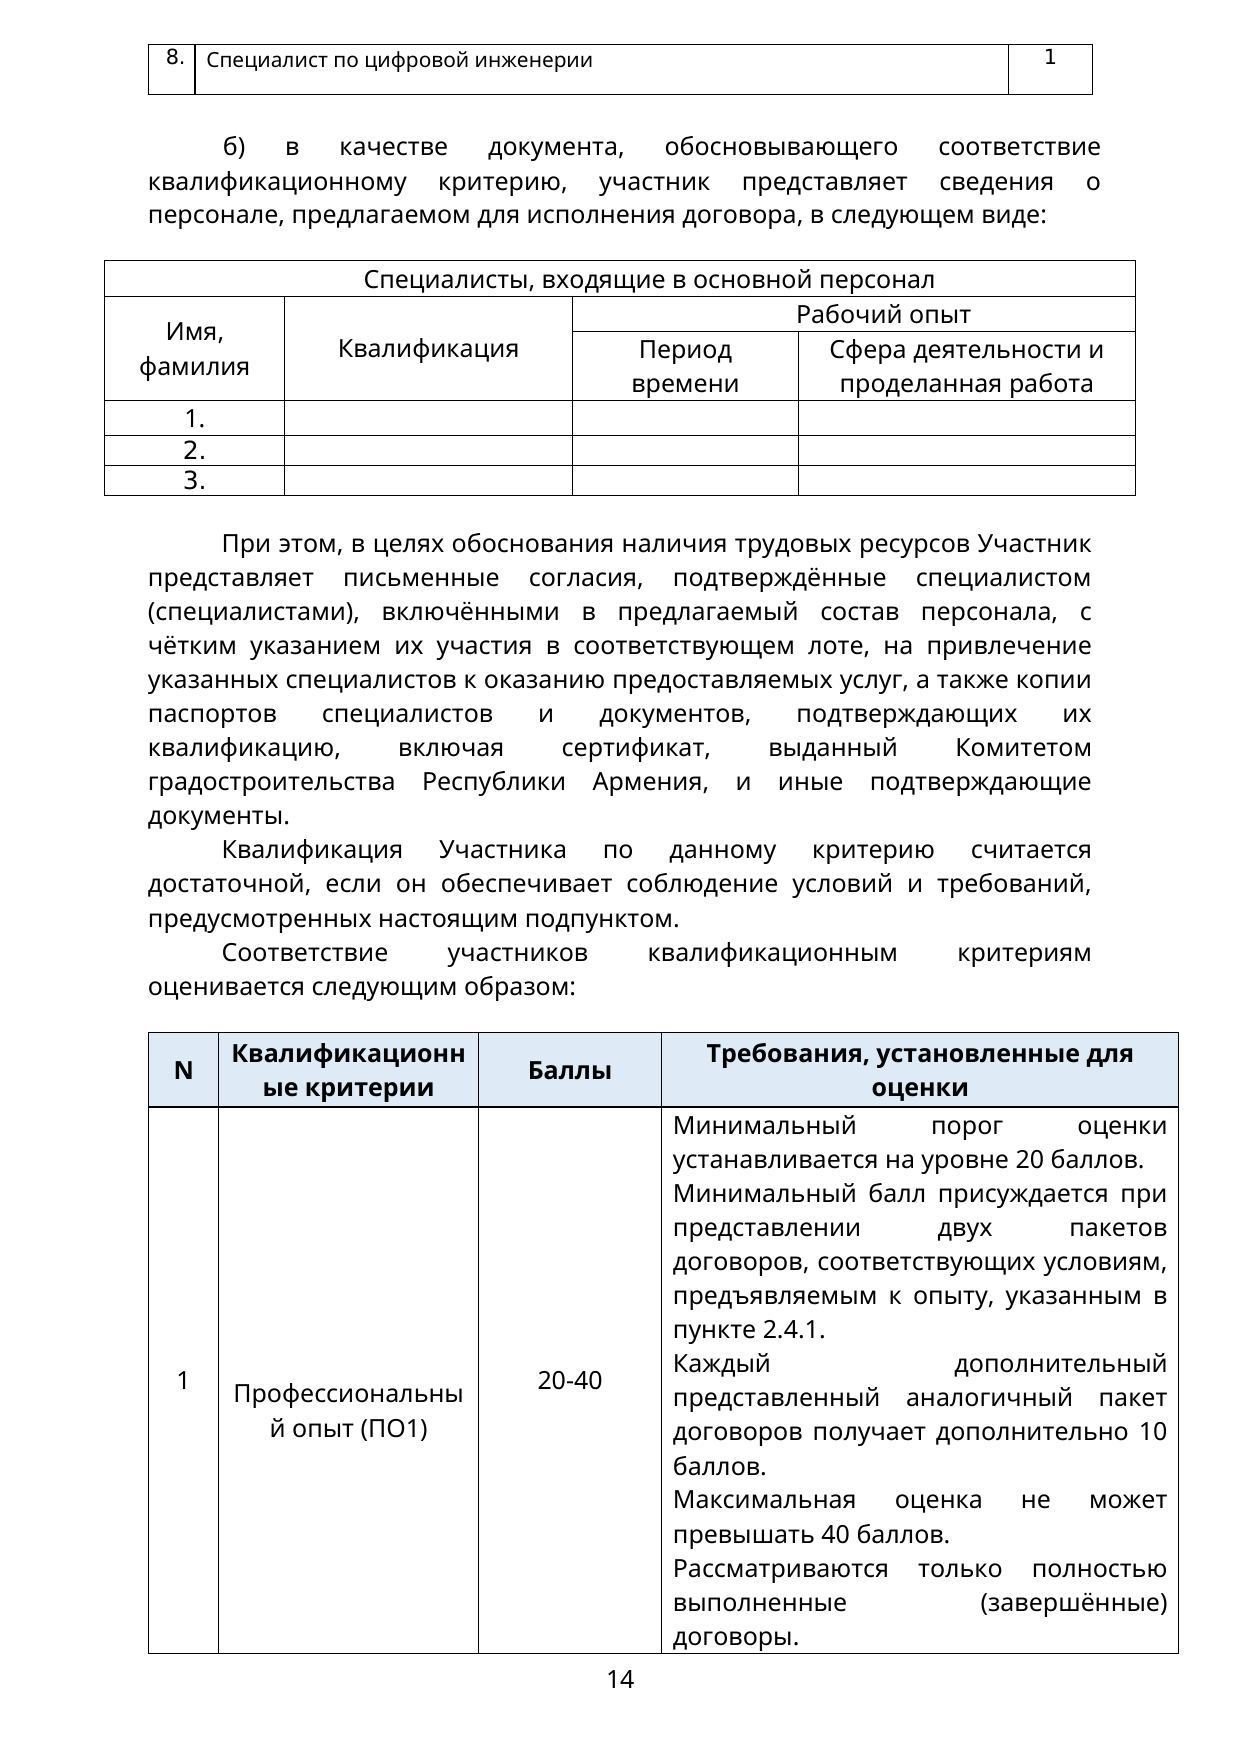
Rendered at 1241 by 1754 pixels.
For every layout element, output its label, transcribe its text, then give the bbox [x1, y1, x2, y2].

table_cell [285, 466, 572, 495]
table_cell Профессиональный опыт (ПО1) [219, 1108, 478, 1652]
table_cell 1 [149, 1108, 218, 1652]
table_cell Квалификация [285, 297, 572, 400]
table_cell [149, 45, 194, 94]
table_header Баллы [479, 1033, 661, 1106]
table_header Специалисты, входящие в основной персонал [105, 261, 1135, 296]
table_cell [799, 436, 1135, 465]
table_cell 1. [105, 401, 284, 435]
text При этом, в целях обоснования наличия трудовых ресурсов Участник представляет письменные согласия, подтверждённые специалистом (специалистами), включёнными в предлагаемый состав персонала, с чётким указанием их участия в соответствующем лоте, на привлечение указанных специалистов к оказанию предоставляемых услуг, а также копии паспортов специалистов и документов, подтверждающих их квалификацию, включая сертификат, выданный Комитетом градостроительства Республики Армения, и иные подтверждающие документы. [148, 526, 1092, 832]
table_header Требования, установленные для оценки [662, 1033, 1178, 1106]
table_cell [285, 401, 572, 435]
table_cell Период времени [573, 332, 798, 400]
table_cell [573, 466, 798, 495]
table_cell Имя, фамилия [105, 297, 284, 400]
table_cell 3. [105, 466, 284, 495]
table_cell Рабочий опыт [573, 297, 1135, 331]
text Квалификация Участника по данному критерию считается достаточной, если он обеспечивает соблюдение условий и требований, предусмотренных настоящим подпунктом. [148, 832, 1092, 934]
text б) в качестве документа, обосновывающего соответствие квалификационному критерию, участник представляет сведения о персонале, предлагаемом для исполнения договора, в следующем виде: [148, 95, 1102, 231]
table_cell 2. [105, 436, 284, 465]
table_cell [573, 436, 798, 465]
table_cell 20-40 [479, 1108, 661, 1652]
table_header Квалификационные критерии [219, 1033, 478, 1106]
table_header N [149, 1033, 218, 1106]
table_cell [799, 466, 1135, 495]
table_cell 1 [1009, 45, 1092, 94]
text Соответствие участников квалификационным критериям оценивается следующим образом: [148, 934, 1092, 1002]
table_cell Минимальный порог оценки устанавливается на уровне 20 баллов. Минимальный балл присуждается при представлении двух пакетов договоров, соответствующих условиям, предъявляемым к опыту, указанным в пункте 2.4.1. Каждый дополнительный представленный аналогичный пакет договоров получает дополнительно 10 баллов. Максимальная оценка не может превышать 40 баллов. Рассматриваются только полностью выполненные (завершённые) договоры. [662, 1108, 1178, 1652]
table_cell Специалист по цифровой инженерии [196, 45, 1008, 94]
table_cell [285, 436, 572, 465]
table_cell [573, 401, 798, 435]
table_cell [799, 401, 1135, 435]
table_cell Сфера деятельности и проделанная работа [799, 332, 1135, 400]
